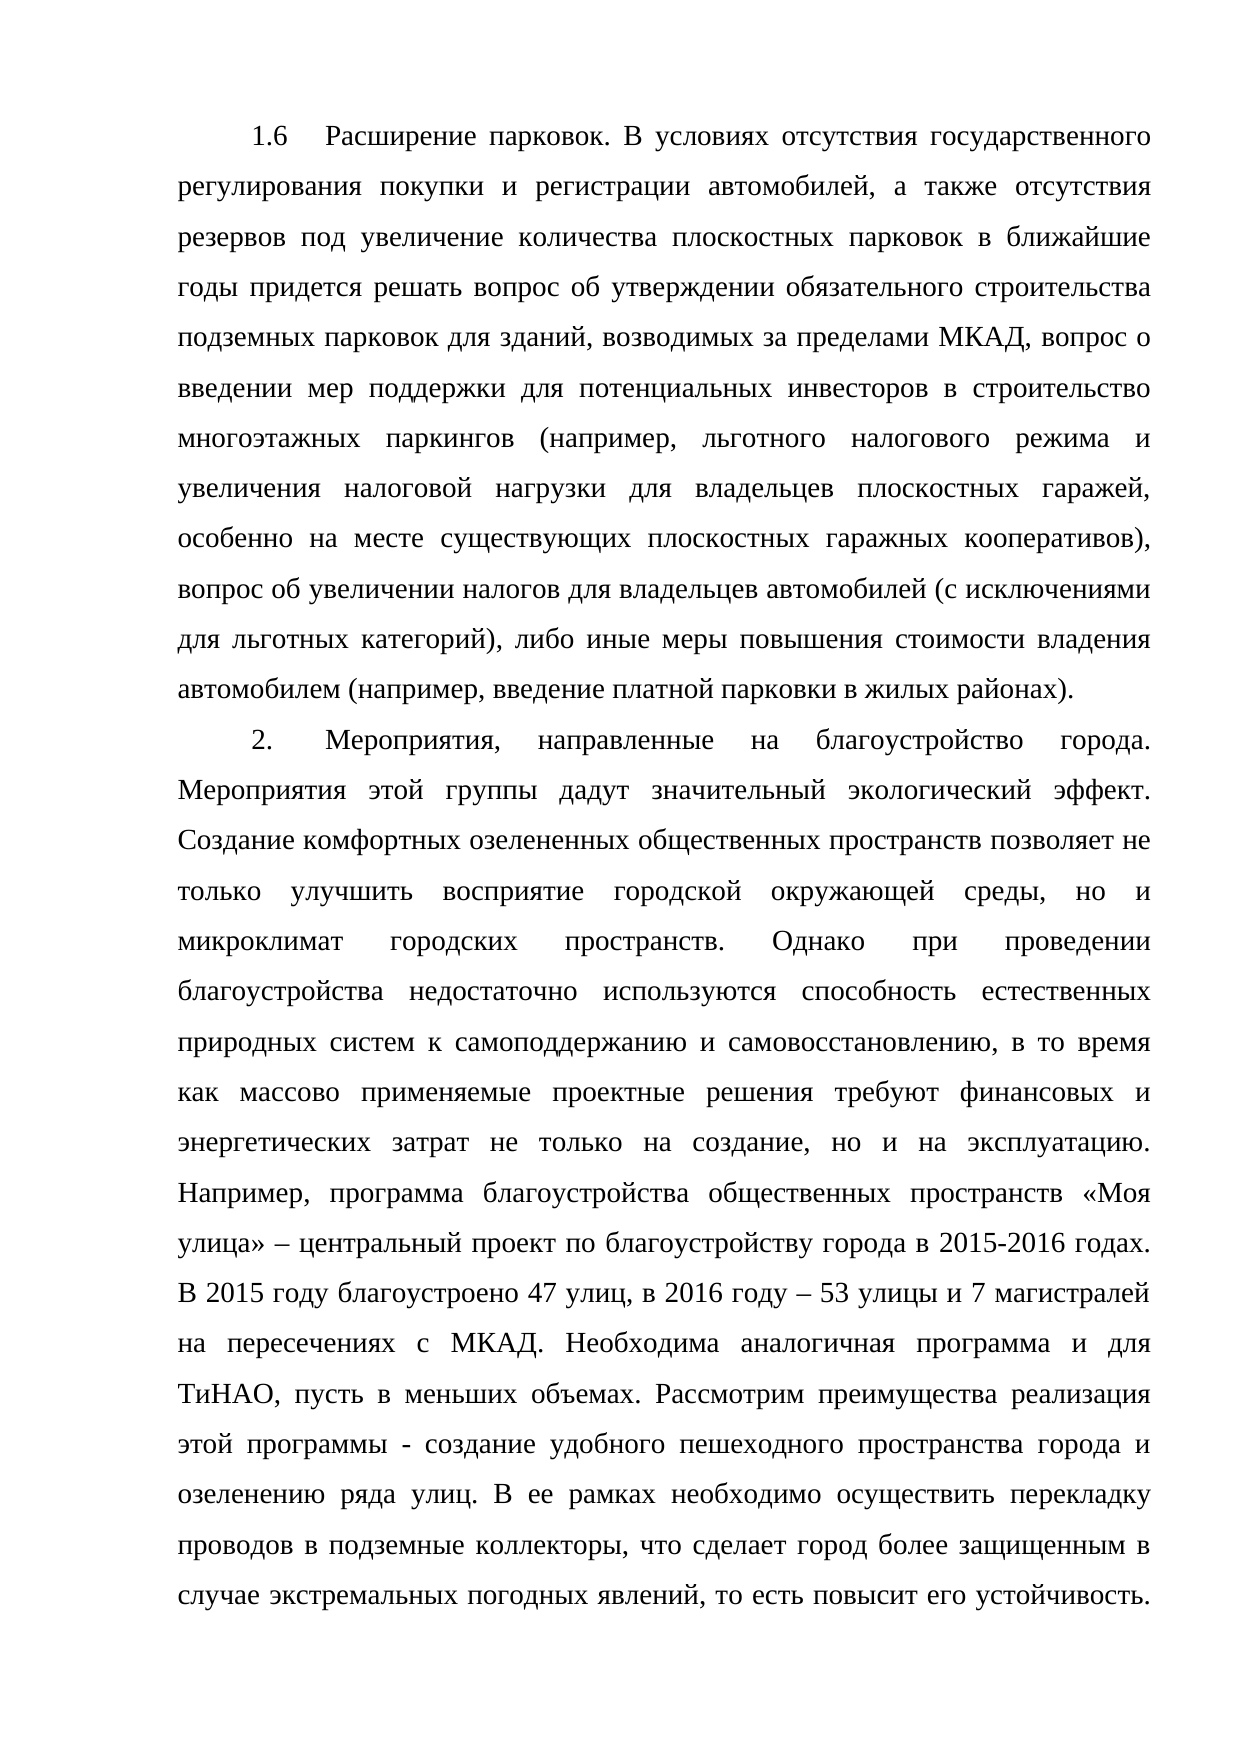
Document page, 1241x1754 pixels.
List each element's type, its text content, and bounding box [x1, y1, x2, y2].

list Расширение парковок. В условиях отсутствия государственного регулирования покупки и регистрации автомобилей, а также отсутствия резервов под увеличение количества плоскостных парковок в ближайшие годы придется решать вопрос об утверждении обязательного строительства подземных парковок для зданий, возводимых за пределами МКАД, вопрос о введении мер поддержки для потенциальных инвесторов в строительство многоэтажных паркингов (например, льготного налогового режима и увеличения налоговой нагрузки для владельцев плоскостных гаражей, особенно на месте существующих плоскостных гаражных кооперативов), вопрос об увеличении налогов для владельцев автомобилей (с исключениями для льготных категорий), либо иные меры повышения стоимости владения автомобилем (например, введение платной парковки в жилых районах). [177, 118, 1152, 705]
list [177, 722, 1152, 1611]
